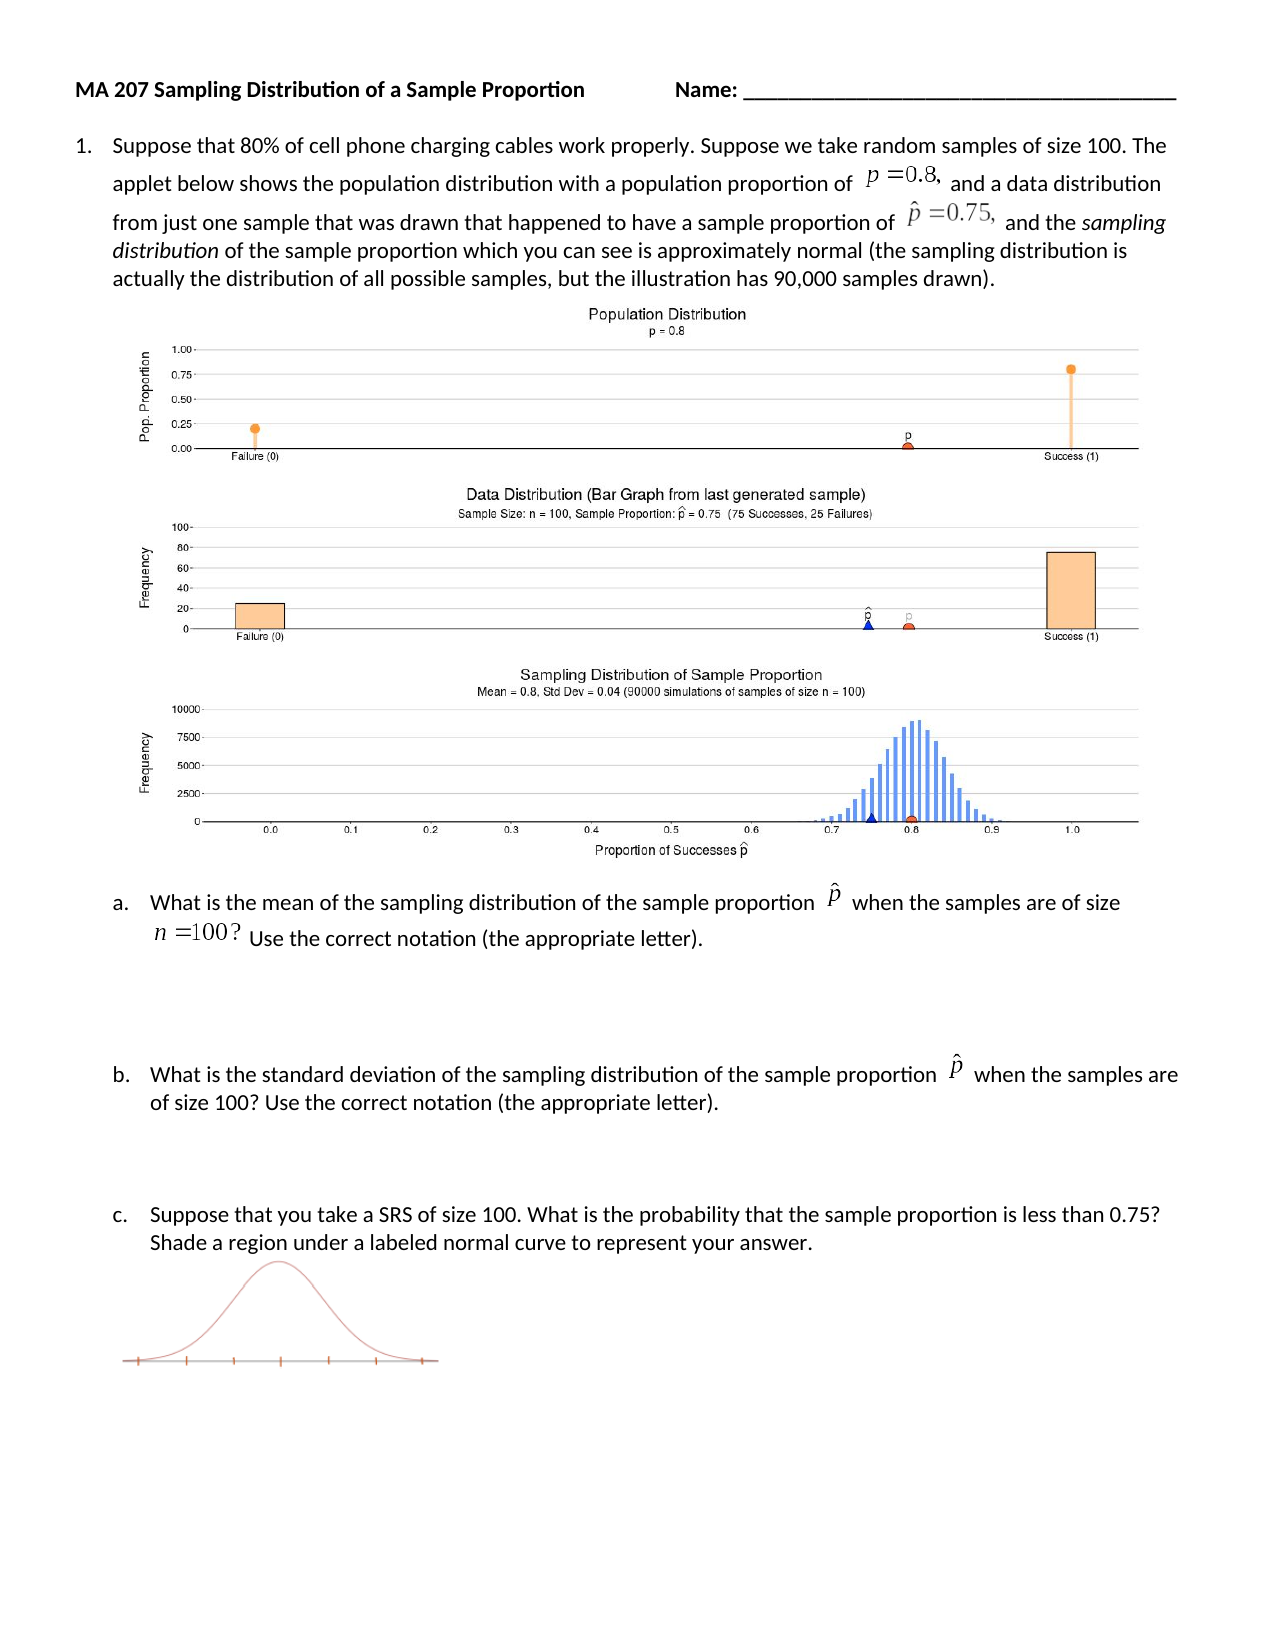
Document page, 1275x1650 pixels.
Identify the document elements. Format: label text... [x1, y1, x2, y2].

picture [112, 1256, 447, 1371]
text MA 207 Sampling Distribution of a Sample Proportion Name: ______________________________________ [75, 75, 1200, 103]
list What is the mean of the sampling distribution of the sample proportion when the samples are of size Use the correct notation (the appropriate letter). [112, 878, 1200, 952]
picture [126, 292, 1149, 878]
list Suppose that 80% of cell phone charging cables work properly. Suppose we take random samples of size 100. The applet below shows the population distribution with a population proportion of and a data distribution from just one sample that was drawn that happened to have a sample proportion of and the sampling distribution of the sample proportion which you can see is approximately normal (the sampling distribution is actually the distribution of all possible samples, but the illustration has 90,000 samples drawn). [75, 131, 1200, 292]
list What is the standard deviation of the sampling distribution of the sample proportion when the samples are of size 100? Use the correct notation (the appropriate letter). [112, 1050, 1200, 1116]
list Suppose that you take a SRS of size 100. What is the probability that the sample proportion is less than 0.75? Shade a region under a labeled normal curve to represent your answer. [112, 1200, 1200, 1256]
